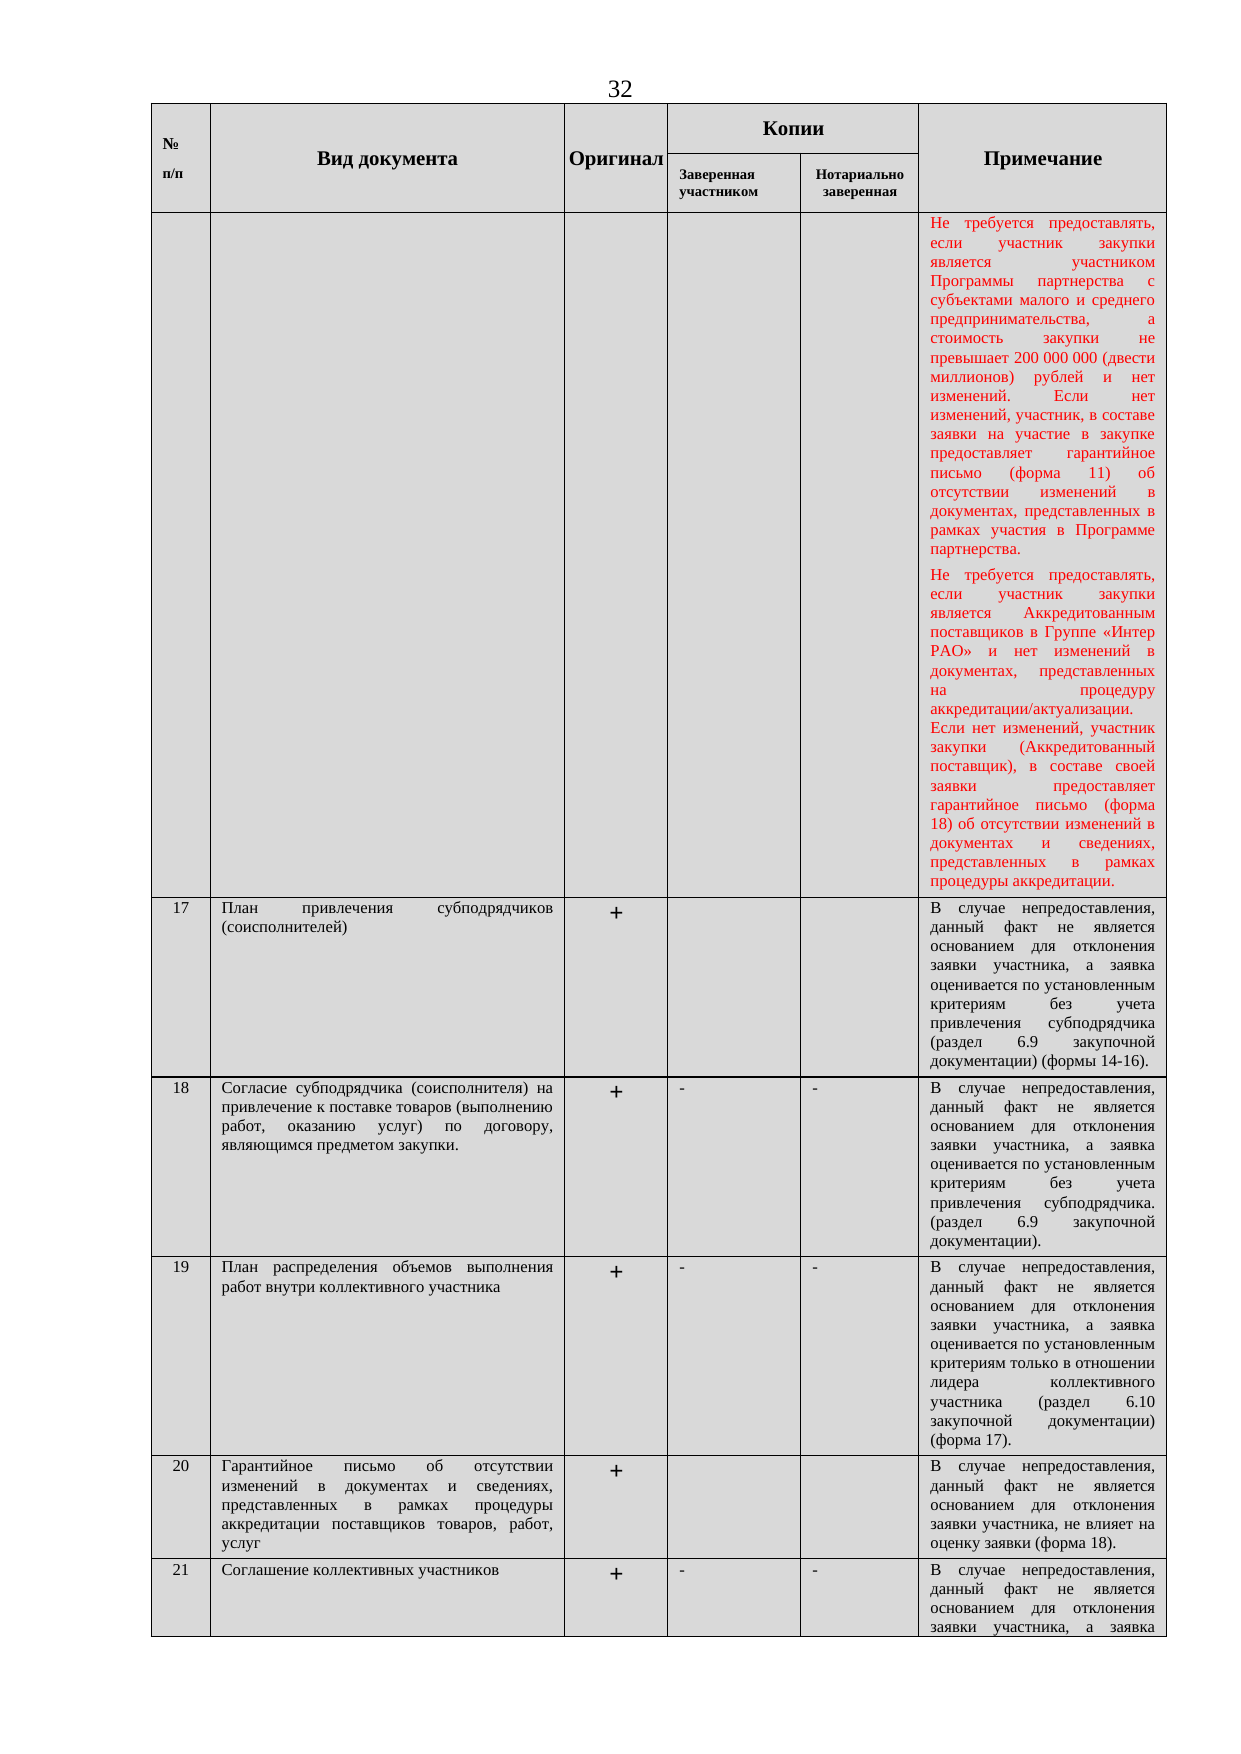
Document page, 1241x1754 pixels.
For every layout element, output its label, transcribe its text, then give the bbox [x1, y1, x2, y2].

table_cell 18 [152, 1078, 210, 1256]
table_cell 17 [152, 898, 210, 1076]
table_header Вид документа [211, 104, 564, 212]
table_header Примечание [919, 104, 1166, 212]
table_header № п/п [152, 104, 210, 212]
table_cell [211, 213, 564, 897]
table_cell В случае непредоставления, данный факт не является основанием для отклонения заявки участника, не влияет на оценку заявки (форма 18). [919, 1456, 1166, 1558]
table_cell _ [801, 213, 918, 897]
table_cell Соглашение коллективных участников [211, 1559, 564, 1636]
table_cell 16 [152, 213, 210, 897]
table_cell - [668, 1559, 800, 1636]
table_cell - [668, 1078, 800, 1256]
table_cell Нотариально заверенная [801, 154, 918, 212]
table_cell [668, 1456, 800, 1558]
table_cell В случае непредоставления, данный факт не является основанием для отклонения заявки участника, а заявка оценивается по установленным критериям только в отношении лидера коллективного участника (раздел 6.10 закупочной документации) (форма 17). [919, 1257, 1166, 1455]
table_cell + [565, 1559, 667, 1636]
table_cell - [801, 1257, 918, 1455]
table_cell 20 [152, 1456, 210, 1558]
table_header Копии [668, 104, 918, 153]
table_cell + [565, 1257, 667, 1455]
table_cell Гарантийное письмо об отсутствии изменений в документах и сведениях, представленных в рамках процедуры аккредитации поставщиков товаров, работ, услуг [211, 1456, 564, 1558]
table_cell + [565, 898, 667, 1076]
table_cell - [801, 1559, 918, 1636]
table_cell В случае непредоставления, данный факт не является основанием для отклонения заявки участника, а заявка оценивается по установленным критериям без учета привлечения субподрядчика. (раздел 6.9 закупочной документации). [919, 1078, 1166, 1256]
table_cell _ [668, 213, 800, 897]
table_cell + [565, 213, 667, 897]
table_cell - [801, 1078, 918, 1256]
table_cell Заверенная участником [668, 154, 800, 212]
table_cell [919, 213, 1166, 897]
table_cell 21 [152, 1559, 210, 1636]
table_cell [668, 898, 800, 1076]
table_cell + [565, 1456, 667, 1558]
table_header Оригинал [565, 104, 667, 212]
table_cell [919, 1559, 1166, 1636]
table_cell План распределения объемов выполнения работ внутри коллективного участника [211, 1257, 564, 1455]
table_cell [801, 1456, 918, 1558]
table_cell 19 [152, 1257, 210, 1455]
table_cell В случае непредоставления, данный факт не является основанием для отклонения заявки участника, а заявка оценивается по установленным критериям без учета привлечения субподрядчика (раздел 6.9 закупочной документации) (формы 14-16). [919, 898, 1166, 1076]
table_cell Согласие субподрядчика (соисполнителя) на привлечение к поставке товаров (выполнению работ, оказанию услуг) по договору, являющимся предметом закупки. [211, 1078, 564, 1256]
table_cell План привлечения субподрядчиков (соисполнителей) [211, 898, 564, 1076]
table_cell + [565, 1078, 667, 1256]
table_cell - [668, 1257, 800, 1455]
table_cell [801, 898, 918, 1076]
